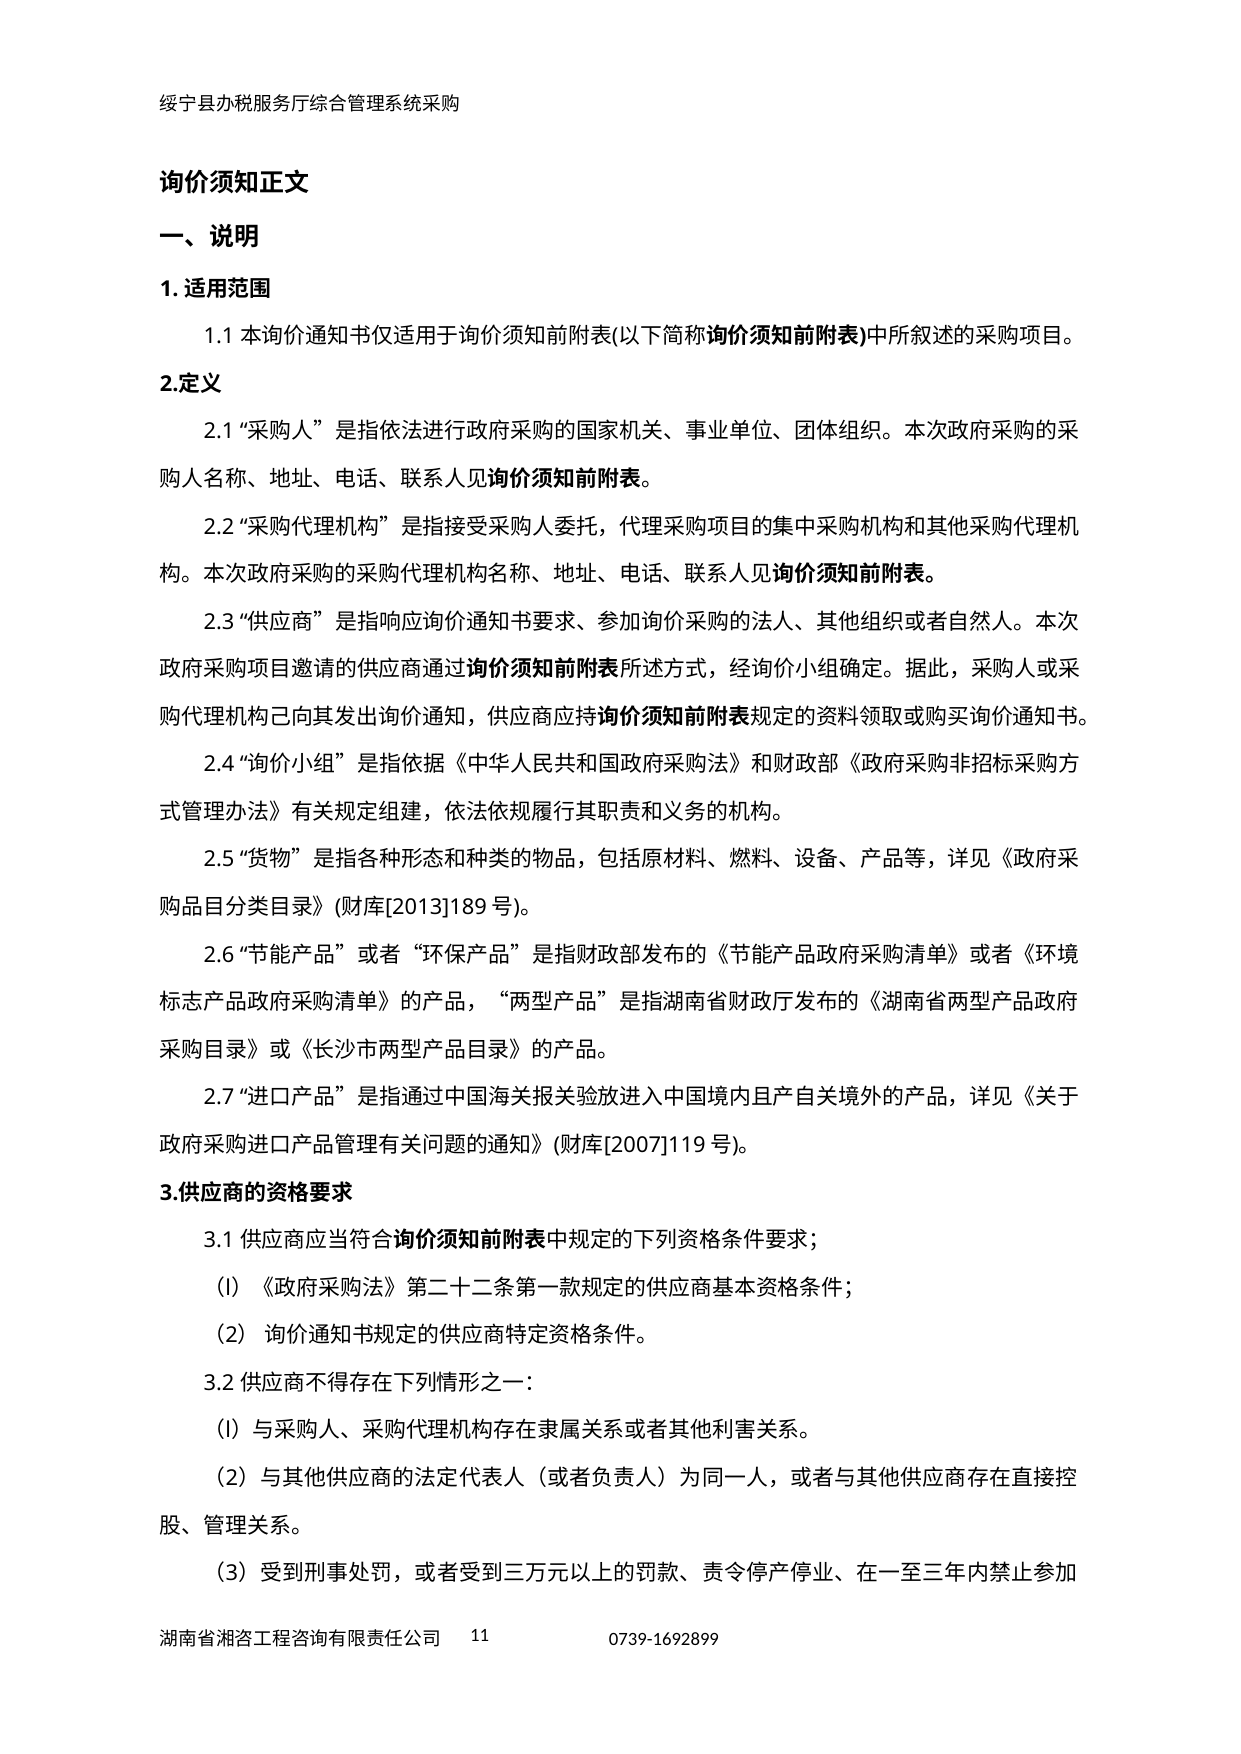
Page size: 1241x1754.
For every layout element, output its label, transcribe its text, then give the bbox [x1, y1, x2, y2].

text 1.1 本询价通知书仅适用于询价须知前附表(以下简称询价须知前附表)中所叙述的采购项目。 [159, 318, 1081, 350]
text （l）与采购人、采购代理机构存在隶属关系或者其他利害关系。 [159, 1412, 1081, 1444]
text 2.5 “货物”是指各种形态和种类的物品，包括原材料、燃料、设备、产品等，详见《政府采购品目分类目录》(财库[2013]189号)。 [159, 841, 1081, 921]
text 一、说明 [159, 216, 1081, 253]
text （l）《政府采购法》第二十二条第一款规定的供应商基本资格条件； [159, 1270, 1081, 1301]
text 3.2 供应商不得存在下列情形之一： [159, 1365, 1081, 1397]
text 2.定义 [159, 366, 1081, 398]
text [159, 1555, 1081, 1587]
text 2.7 “进口产品”是指通过中国海关报关验放进入中国境内且产自关境外的产品，详见《关于政府采购进口产品管理有关问题的通知》(财库[2007]119号)。 [159, 1079, 1081, 1159]
text 3.供应商的资格要求 [159, 1174, 1081, 1206]
text 1. 适用范围 [159, 271, 1081, 302]
text 2.2 “采购代理机构”是指接受采购人委托，代理采购项目的集中采购机构和其他采购代理机构。本次政府采购的采购代理机构名称、地址、电话、联系人见询价须知前附表。 [159, 509, 1081, 588]
text 2.3 “供应商”是指响应询价通知书要求、参加询价采购的法人、其他组织或者自然人。本次政府采购项目邀请的供应商通过询价须知前附表所述方式，经询价小组确定。据此，采购人或采购代理机构己向其发出询价通知，供应商应持询价须知前附表规定的资料领取或购买询价通知书。 [159, 604, 1081, 731]
text 2.1 “采购人”是指依法进行政府采购的国家机关、事业单位、团体组织。本次政府采购的采购人名称、地址、电话、联系人见询价须知前附表。 [159, 413, 1081, 493]
text 3.1 供应商应当符合询价须知前附表中规定的下列资格条件要求； [159, 1222, 1081, 1254]
text 2.6 “节能产品”或者“环保产品”是指财政部发布的《节能产品政府采购清单》或者《环境标志产品政府采购清单》的产品，“两型产品”是指湖南省财政厅发布的《湖南省两型产品政府采购目录》或《长沙市两型产品目录》的产品。 [159, 937, 1081, 1063]
text 询价须知正文 [159, 162, 1081, 198]
text （2）与其他供应商的法定代表人（或者负责人）为同一人，或者与其他供应商存在直接控股、管理关系。 [159, 1460, 1081, 1539]
text 2.4 “询价小组”是指依据《中华人民共和国政府采购法》和财政部《政府采购非招标采购方式管理办法》有关规定组建，依法依规履行其职责和义务的机构。 [159, 746, 1081, 826]
text （2） 询价通知书规定的供应商特定资格条件。 [159, 1317, 1081, 1349]
